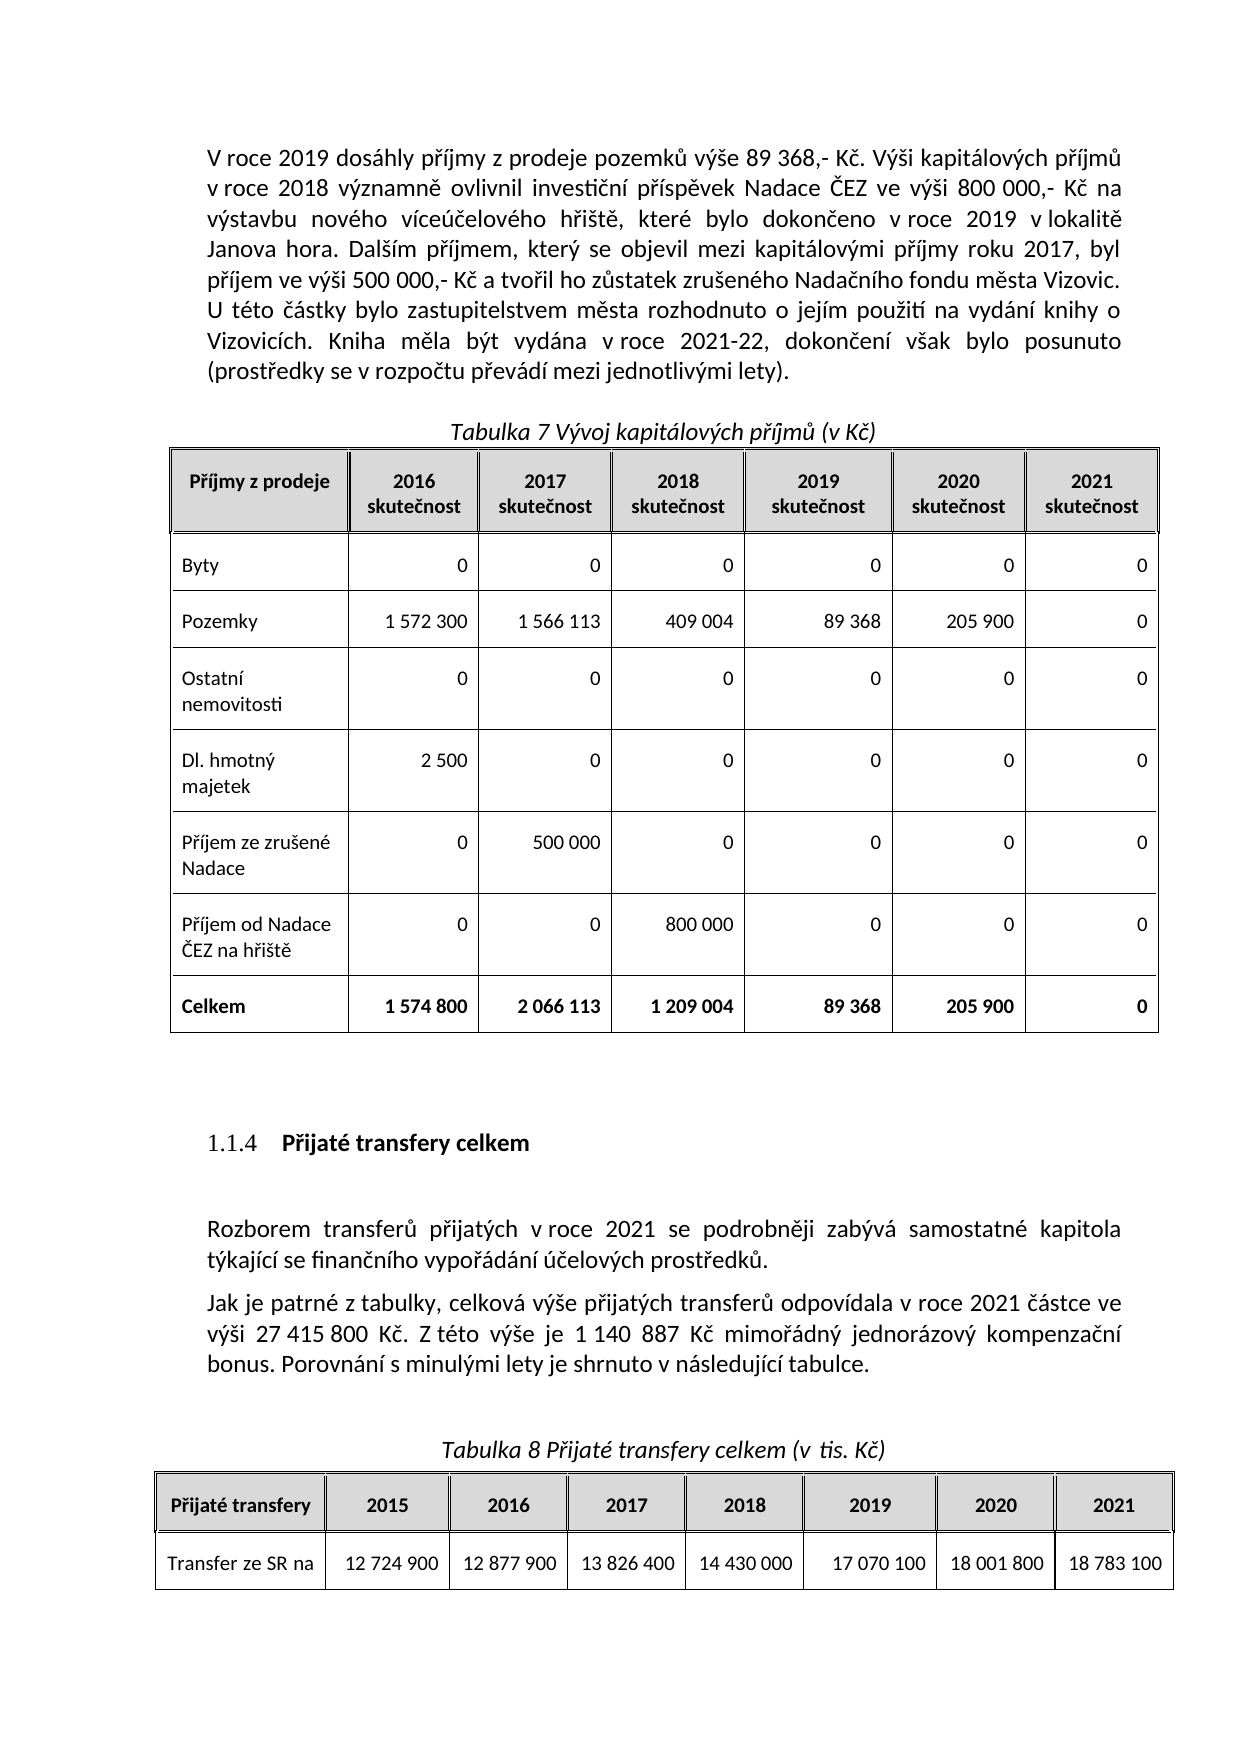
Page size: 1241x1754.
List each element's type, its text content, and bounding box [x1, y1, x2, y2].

table_cell 0 [612, 534, 744, 590]
table_cell Celkem [171, 975, 348, 1032]
table_cell 0 [893, 534, 1025, 590]
text V roce 2019 dosáhly příjmy z prodeje pozemků výše 89 368,- Kč. Výši kapitálových příjmů v roce 2018 významně ovlivnil investiční příspěvek Nadace ČEZ ve výši 800 000,- Kč na výstavbu nového víceúčelového hřiště, které bylo dokončeno v roce 2019 v lokalitě Janova hora. Dalším příjmem, který se objevil mezi kapitálovými příjmy roku 2017, byl příjem ve výši 500 000,- Kč a tvořil ho zůstatek zrušeného Nadačního fondu města Vizovic. U této částky bylo zastupitelstvem města rozhodnuto o jejím použití na vydání knihy o Vizovicích. Kniha měla být vydána v roce 2021-22, dokončení však bylo posunuto (prostředky se v rozpočtu převádí mezi jednotlivými lety). [207, 142, 1122, 386]
table_cell 1 572 300 [349, 591, 478, 647]
table_header 2021 [1055, 1474, 1172, 1530]
table_cell 0 [745, 534, 892, 590]
table_cell Pozemky [171, 590, 348, 647]
table_cell 18 001 800 [937, 1533, 1054, 1588]
table_cell 17 070 100 [804, 1533, 936, 1588]
table_cell 205 900 [893, 976, 1025, 1032]
table_cell 0 [612, 730, 744, 811]
table_header 2016 skutečnost [349, 448, 479, 531]
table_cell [156, 1530, 325, 1588]
table_header 2017 skutečnost [479, 448, 612, 531]
table_cell 0 [479, 534, 611, 590]
table_cell 0 [349, 648, 478, 729]
text Rozborem transferů přijatých v roce 2021 se podrobněji zabývá samostatné kapitola týkající se finančního vypořádání účelových prostředků. [207, 1214, 1122, 1275]
table_cell 0 [1026, 729, 1158, 811]
table_cell 14 430 000 [686, 1533, 803, 1588]
table_cell 0 [612, 812, 744, 893]
table_cell 1 574 800 [349, 976, 478, 1032]
table_header 2017 [568, 1472, 686, 1530]
table_cell 0 [745, 648, 892, 729]
table_cell 18 783 100 [1056, 1530, 1173, 1588]
table_cell 0 [612, 648, 744, 729]
table_cell 12 724 900 [326, 1533, 449, 1588]
table_cell Dl. hmotný majetek [171, 729, 348, 811]
table_cell 0 [349, 894, 478, 975]
table_cell 0 [893, 894, 1025, 975]
text Jak je patrné z tabulky, celková výše přijatých transferů odpovídala v roce 2021 částce ve výši 27 415 800 Kč. Z této výše je 1 140 887 Kč mimořádný jednorázový kompenzační bonus. Porovnání s minulými lety je shrnuto v následující tabulce. [207, 1287, 1122, 1379]
table_cell 0 [479, 730, 611, 811]
table_cell 0 [479, 894, 611, 975]
table_header 2019 skutečnost [745, 450, 892, 531]
table_header 2020 [937, 1472, 1055, 1530]
text Tabulka 8 Přijaté transfery celkem (v tis. Kč) [207, 1434, 1122, 1465]
table_cell Ostatní nemovitosti [171, 647, 348, 729]
table_cell 0 [1026, 647, 1158, 729]
table_cell 0 [1026, 531, 1158, 590]
table_cell 800 000 [612, 894, 744, 975]
table_cell Byty [171, 531, 348, 590]
text Tabulka 7 Vývoj kapitálových příjmů (v Kč) [207, 416, 1122, 447]
table_cell 0 [1026, 975, 1158, 1032]
table_cell 0 [349, 534, 478, 590]
subtitle Přijaté transfery celkem [207, 1128, 1122, 1158]
table_cell 0 [1026, 811, 1158, 893]
table_cell 409 004 [612, 591, 744, 647]
table_cell 1 566 113 [479, 591, 611, 647]
table_cell 89 368 [745, 591, 892, 647]
table_cell 0 [1026, 590, 1158, 647]
table_header 2018 [686, 1472, 804, 1530]
table_cell 0 [893, 648, 1025, 729]
table_cell 13 826 400 [568, 1533, 685, 1588]
table_cell 0 [745, 812, 892, 893]
table_cell 0 [745, 894, 892, 975]
table_cell 205 900 [893, 591, 1025, 647]
table_cell 0 [349, 812, 478, 893]
table_cell 0 [893, 730, 1025, 811]
table_header Přijaté transfery [156, 1472, 326, 1530]
table_header 2020 skutečnost [892, 450, 1025, 531]
table_cell 0 [479, 648, 611, 729]
table_header 2021 skutečnost [1025, 450, 1157, 531]
table_cell 0 [893, 812, 1025, 893]
table_header 2016 [450, 1472, 568, 1530]
table_header 2015 [326, 1474, 449, 1530]
table_cell 2 066 113 [479, 976, 611, 1032]
table_cell 0 [745, 730, 892, 811]
table_cell 0 [1026, 893, 1158, 975]
table_cell Příjem od Nadace ČEZ na hřiště [171, 893, 348, 975]
table_cell 2 500 [349, 730, 478, 811]
table_cell 12 877 900 [450, 1533, 567, 1588]
table_cell 500 000 [479, 812, 611, 893]
table_cell 1 209 004 [612, 976, 744, 1032]
table_cell Příjem ze zrušené Nadace [171, 811, 348, 893]
table_cell 89 368 [745, 976, 892, 1032]
table_header 2019 [804, 1472, 937, 1530]
table_header 2018 skutečnost [612, 450, 744, 531]
table_header Příjmy z prodeje [170, 448, 349, 531]
